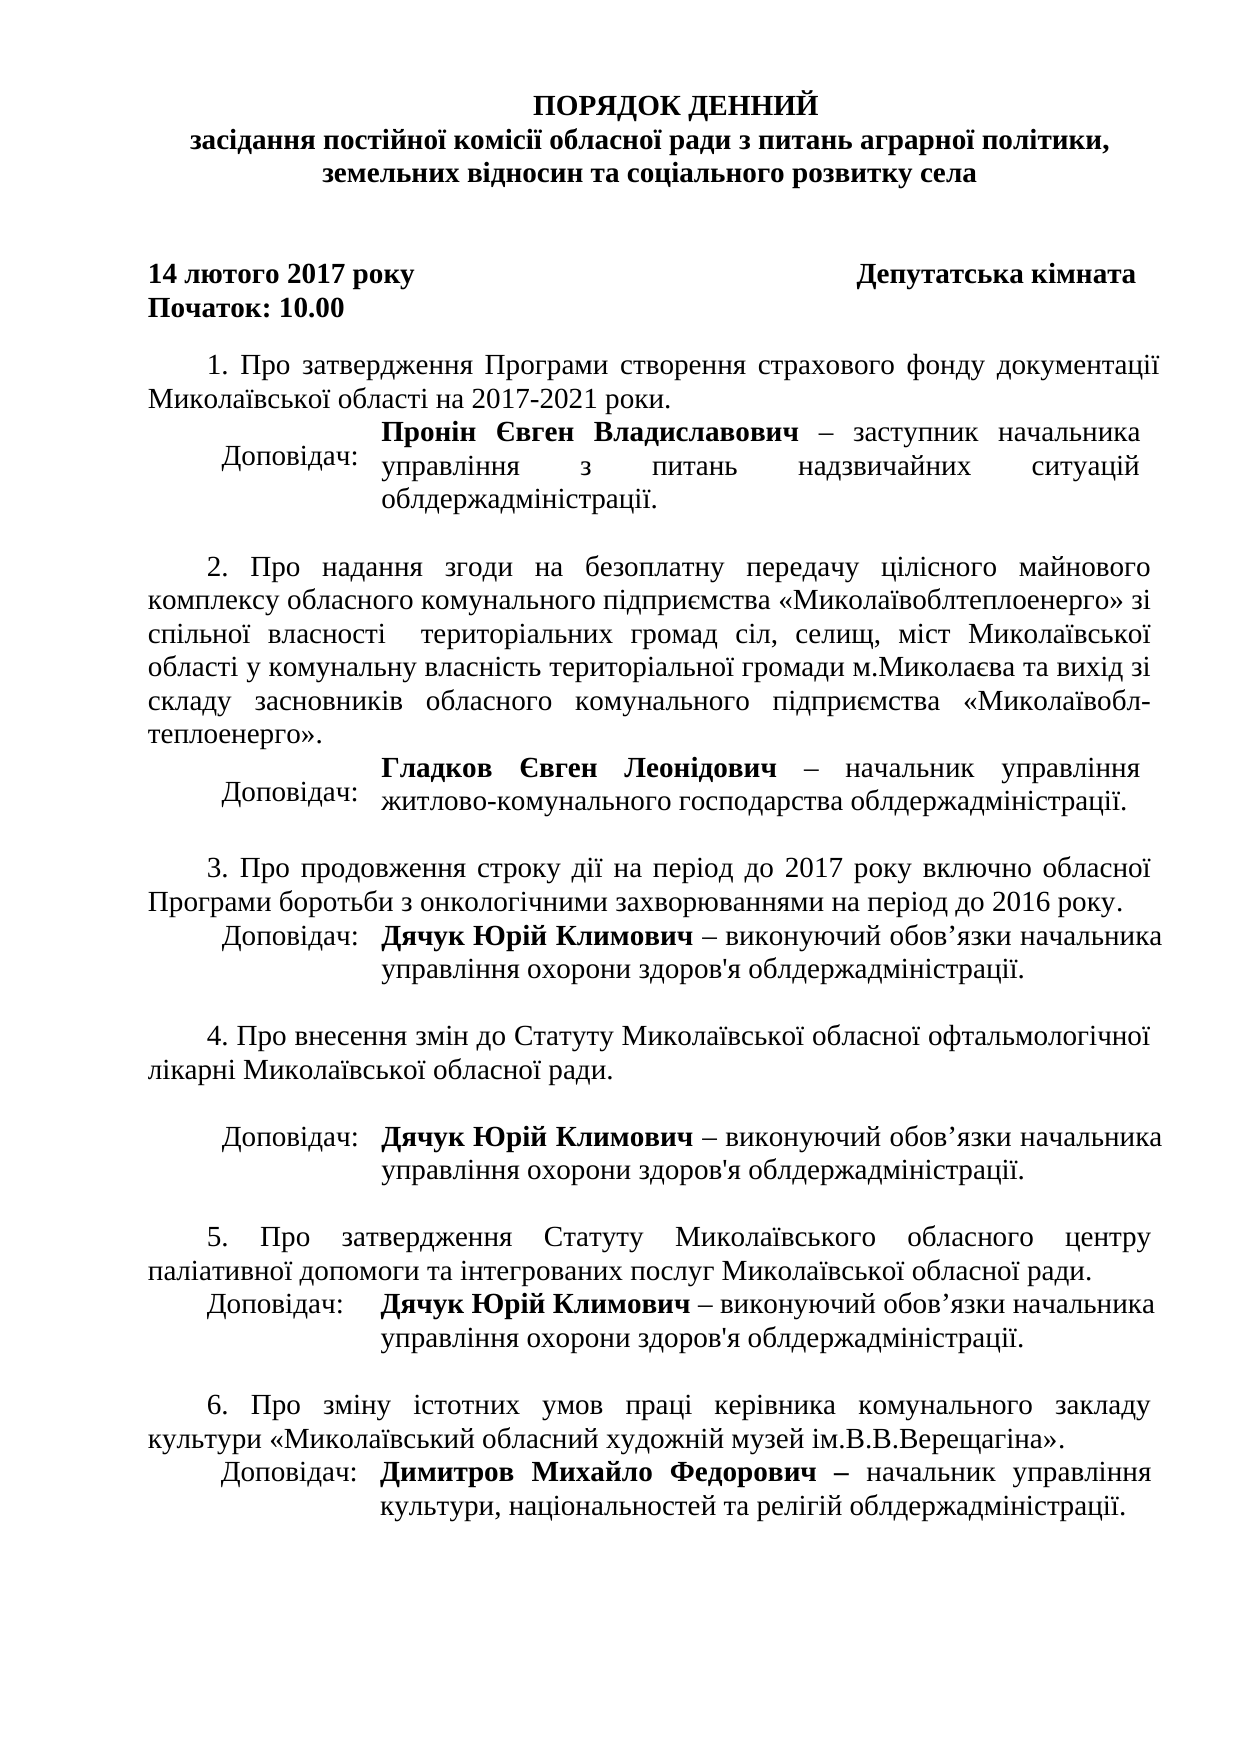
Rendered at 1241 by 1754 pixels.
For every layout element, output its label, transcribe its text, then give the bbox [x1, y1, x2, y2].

table_header Дячук Юрій Климович – виконуючий обов’язки начальника управління охорони здоров'я облдержадміністрації. [370, 1119, 1163, 1186]
table_header Пронін Євген Владиславович – заступник начальника управління з питань надзвичайних ситуацій облдержадміністрації. [370, 415, 1152, 515]
text 5. Про затвердження Статуту Миколаївського обласного центру паліативної допомоги та інтегрованих послуг Миколаївської обласної ради. [148, 1219, 1152, 1287]
text 1. Про затвердження Програми створення страхового фонду документації Миколаївської області на 2017-2021 роки. [148, 347, 1160, 414]
table_header Гладков Євген Леонідович – начальник управління житлово-комунального господарства облдержадміністрації. [370, 750, 1152, 817]
table_header 14 лютого 2017 року Початок: 10.00 [136, 223, 635, 323]
table_header Дячук Юрій Климович – виконуючий обов’язки начальника управління охорони здоров'я облдержадміністрації. [369, 1287, 1166, 1354]
table_header Доповідач: [136, 415, 370, 515]
table_header Доповідач: [136, 750, 370, 817]
table_header Доповідач: [136, 1119, 370, 1186]
table_header Доповідач: [136, 1287, 369, 1354]
text засідання постійної комісії обласної ради з питань аграрної політики, земельних відносин та соціального розвитку села [148, 122, 1152, 189]
table_header Доповідач: [136, 1454, 369, 1521]
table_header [369, 1454, 1163, 1521]
table_header Дячук Юрій Климович – виконуючий обов’язки начальника управління охорони здоров'я облдержадміністрації. [370, 918, 1163, 985]
text 2. Про надання згоди на безоплатну передачу цілісного майнового комплексу обласного комунального підприємства «Миколаївоблтеплоенерго» зі спільної власності територіальних громад сіл, селищ, міст Миколаївської області у комунальну власність територіальної громади м.Миколаєва та вихід зі складу засновників обласного комунального підприємства «Миколаївобл-теплоенерго». [148, 549, 1152, 750]
text ПОРЯДОК ДЕННИЙ [200, 88, 1152, 122]
text 4. Про внесення змін до Статуту Миколаївської обласної офтальмологічної лікарні Миколаївської обласної ради. [148, 1018, 1152, 1085]
table_header Депутатська кімната [635, 223, 1163, 323]
table_header Доповідач: [136, 918, 370, 985]
text 3. Про продовження строку дії на період до 2017 року включно обласної Програми боротьби з онкологічними захворюваннями на період до 2016 року. [148, 851, 1152, 918]
text 6. Про зміну істотних умов праці керівника комунального закладу культури «Миколаївський обласний художній музей ім.В.В.Верещагіна». [148, 1387, 1152, 1454]
